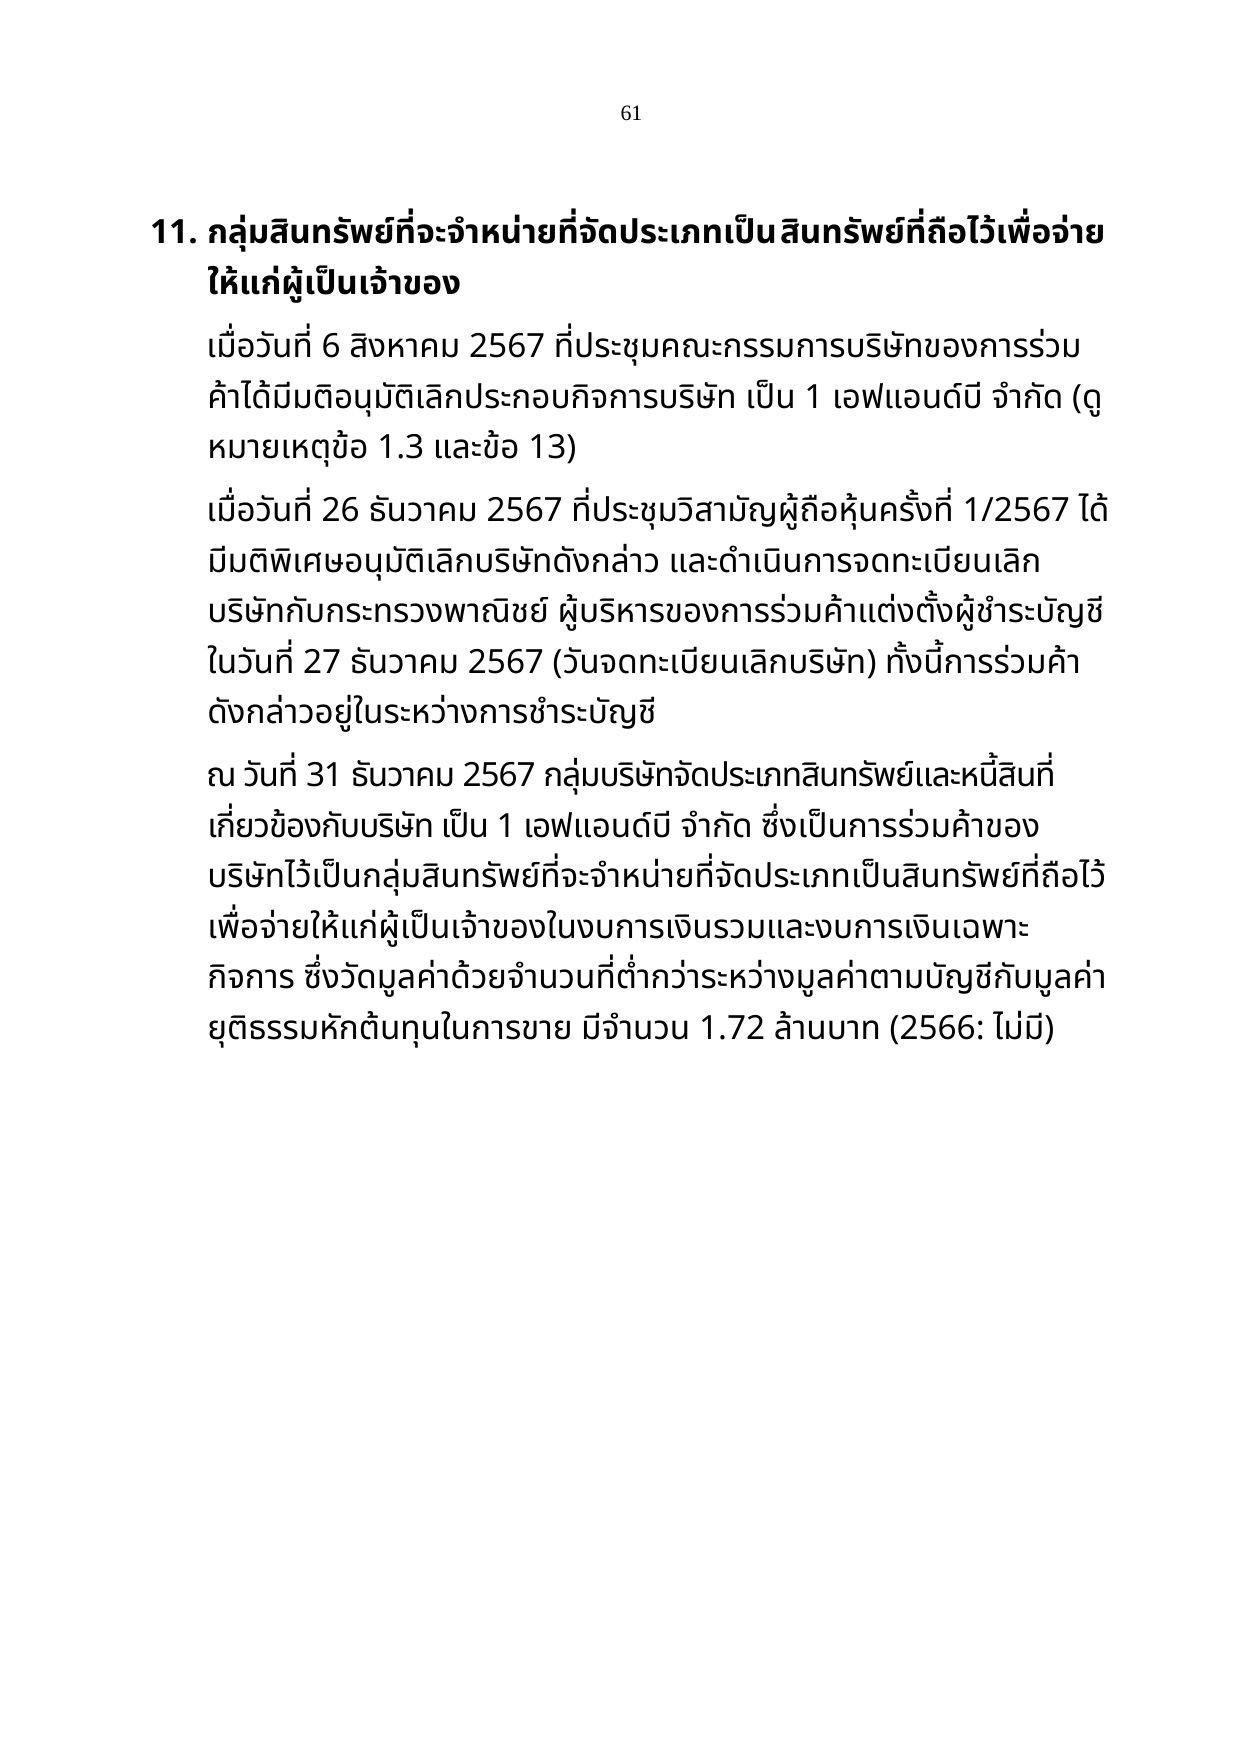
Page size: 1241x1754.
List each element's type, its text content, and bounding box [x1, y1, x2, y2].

text ณ วันที่ 31 ธันวาคม 2567 กลุ่มบริษัทจัดประเภทสินทรัพย์และหนี้สินที่เกี่ยวข้องกับบริษัท เป็น 1 เอฟแอนด์บี จำกัด ซึ่งเป็นการร่วมค้าของบริษัทไว้เป็นกลุ่มสินทรัพย์ที่จะจำหน่ายที่จัดประเภทเป็นสินทรัพย์ที่ถือไว้เพื่อจ่ายให้แก่ผู้เป็นเจ้าของในงบการเงินรวมและงบการเงินเฉพาะกิจการ ซึ่งวัดมูลค่าด้วยจำนวนที่ต่ำกว่าระหว่างมูลค่าตามบัญชีกับมูลค่ายุติธรรมหักต้นทุนในการขาย มีจำนวน 1.72 ล้านบาท (2566: ไม่มี) [206, 751, 1116, 1054]
text เมื่อวันที่ 26 ธันวาคม 2567 ที่ประชุมวิสามัญผู้ถือหุ้นครั้งที่ 1/2567 ได้มีมติพิเศษอนุมัติเลิกบริษัทดังกล่าว และดำเนินการจดทะเบียนเลิกบริษัทกับกระทรวงพาณิชย์ ผู้บริหารของการร่วมค้าแต่งตั้งผู้ชำระบัญชีในวันที่ 27 ธันวาคม 2567 (วันจดทะเบียนเลิกบริษัท) ทั้งนี้การร่วมค้าดังกล่าวอยู่ในระหว่างการชำระบัญชี [206, 486, 1116, 739]
text 11. กลุ่มสินทรัพย์ที่จะจำหน่ายที่จัดประเภทเป็นสินทรัพย์ที่ถือไว้เพื่อจ่ายให้แก่ผู้เป็นเจ้าของ [150, 208, 1107, 309]
text เมื่อวันที่ 6 สิงหาคม 2567 ที่ประชุมคณะกรรมการบริษัทของการร่วมค้าได้มีมติอนุมัติเลิกประกอบกิจการบริษัท เป็น 1 เอฟแอนด์บี จำกัด (ดูหมายเหตุข้อ 1.3 และข้อ 13) [206, 322, 1116, 474]
